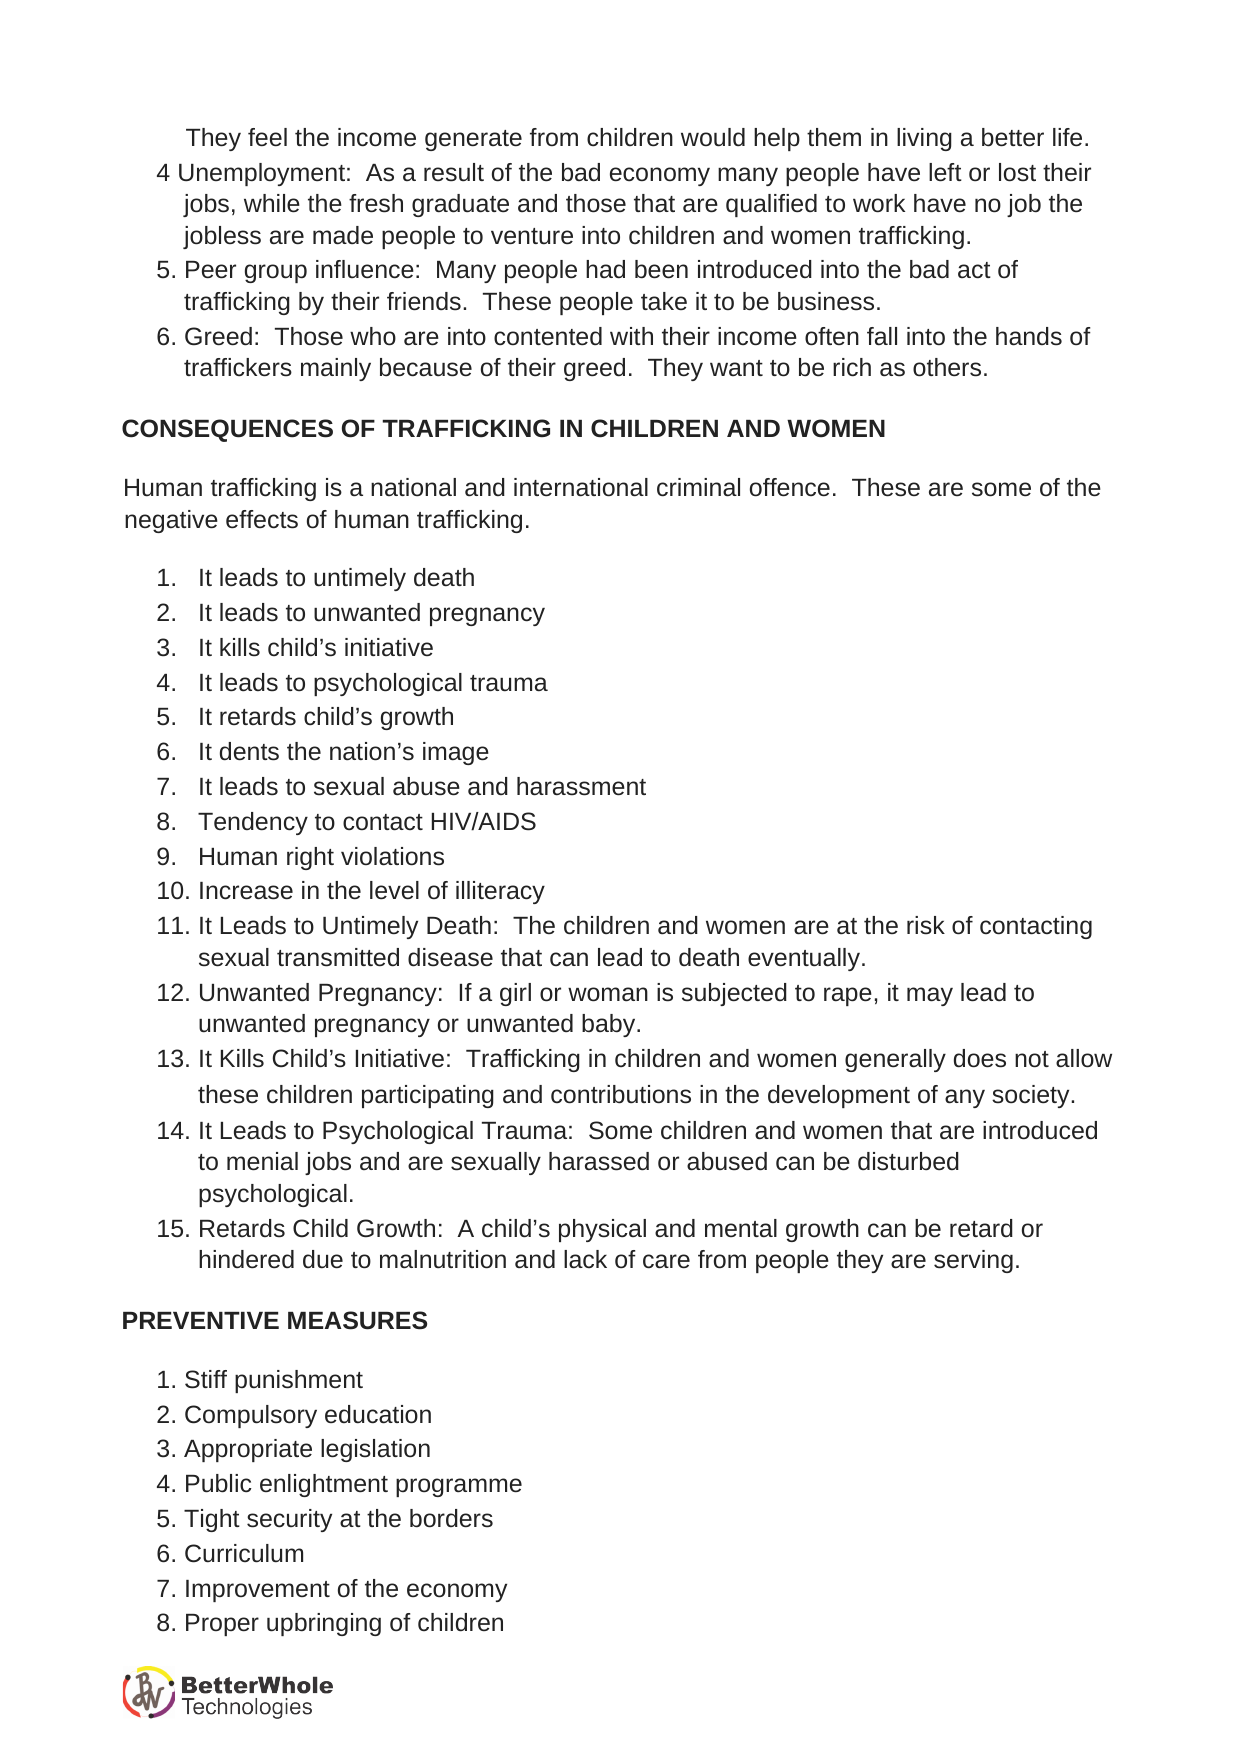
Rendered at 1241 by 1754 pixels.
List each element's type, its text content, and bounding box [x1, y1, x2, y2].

list It Kills Child’s Initiative: Trafficking in children and women generally does not allow these children participating and contributions in the development of any society. [156, 1044, 1116, 1108]
list Curriculum [156, 1539, 1116, 1568]
list Public enlightment programme [156, 1469, 1116, 1498]
list Tight security at the borders [156, 1504, 1116, 1533]
text They feel the income generate from children would help them in living a better life. [185, 123, 1116, 151]
list Stiff punishment [156, 1365, 1116, 1394]
list Human right violations [156, 842, 1116, 870]
list Unwanted Pregnancy: If a girl or woman is subjected to rape, it may lead to unwanted pregnancy or unwanted baby. [156, 977, 1116, 1038]
list Tendency to contact HIV/AIDS [156, 807, 1116, 836]
text 4 Unemployment: As a result of the bad economy many people have left or lost their jobs, while the fresh graduate and those that are qualified to work have no job the jobless are made people to venture into children and women trafficking. [156, 157, 1116, 249]
list Compulsory education [156, 1400, 1116, 1428]
list Retards Child Growth: A child’s physical and mental growth can be retard or hindered due to malnutrition and lack of care from people they are serving. [156, 1214, 1116, 1274]
list It retards child’s growth [156, 702, 1116, 731]
list Greed: Those who are into contented with their income often fall into the hands of traffickers mainly because of their greed. They want to be rich as others. [156, 322, 1116, 382]
list Proper upbringing of children [156, 1608, 1116, 1637]
subtitle PREVENTIVE MEASURES [121, 1306, 1116, 1334]
text Human trafficking is a national and international criminal offence. These are some of the negative effects of human trafficking. [123, 473, 1116, 533]
list It leads to sexual abuse and harassment [156, 772, 1116, 801]
list It Leads to Untimely Death: The children and women are at the risk of contacting sexual transmitted disease that can lead to death eventually. [156, 911, 1116, 971]
list Appropriate legislation [156, 1434, 1116, 1463]
picture [122, 1666, 333, 1719]
list It leads to psychological trauma [156, 668, 1116, 696]
list It leads to unwanted pregnancy [156, 598, 1116, 627]
list It kills child’s initiative [156, 633, 1116, 662]
list It dents the nation’s image [156, 737, 1116, 766]
list Increase in the level of illiteracy [156, 876, 1116, 905]
list Improvement of the economy [156, 1574, 1116, 1602]
list It Leads to Psychological Trauma: Some children and women that are introduced to menial jobs and are sexually harassed or abused can be disturbed psychological. [156, 1116, 1116, 1208]
list Peer group influence: Many people had been introduced into the bad act of trafficking by their friends. These people take it to be business. [156, 255, 1116, 316]
subtitle CONSEQUENCES OF TRAFFICKING IN CHILDREN AND WOMEN [121, 414, 1116, 442]
list It leads to untimely death [156, 563, 1116, 592]
